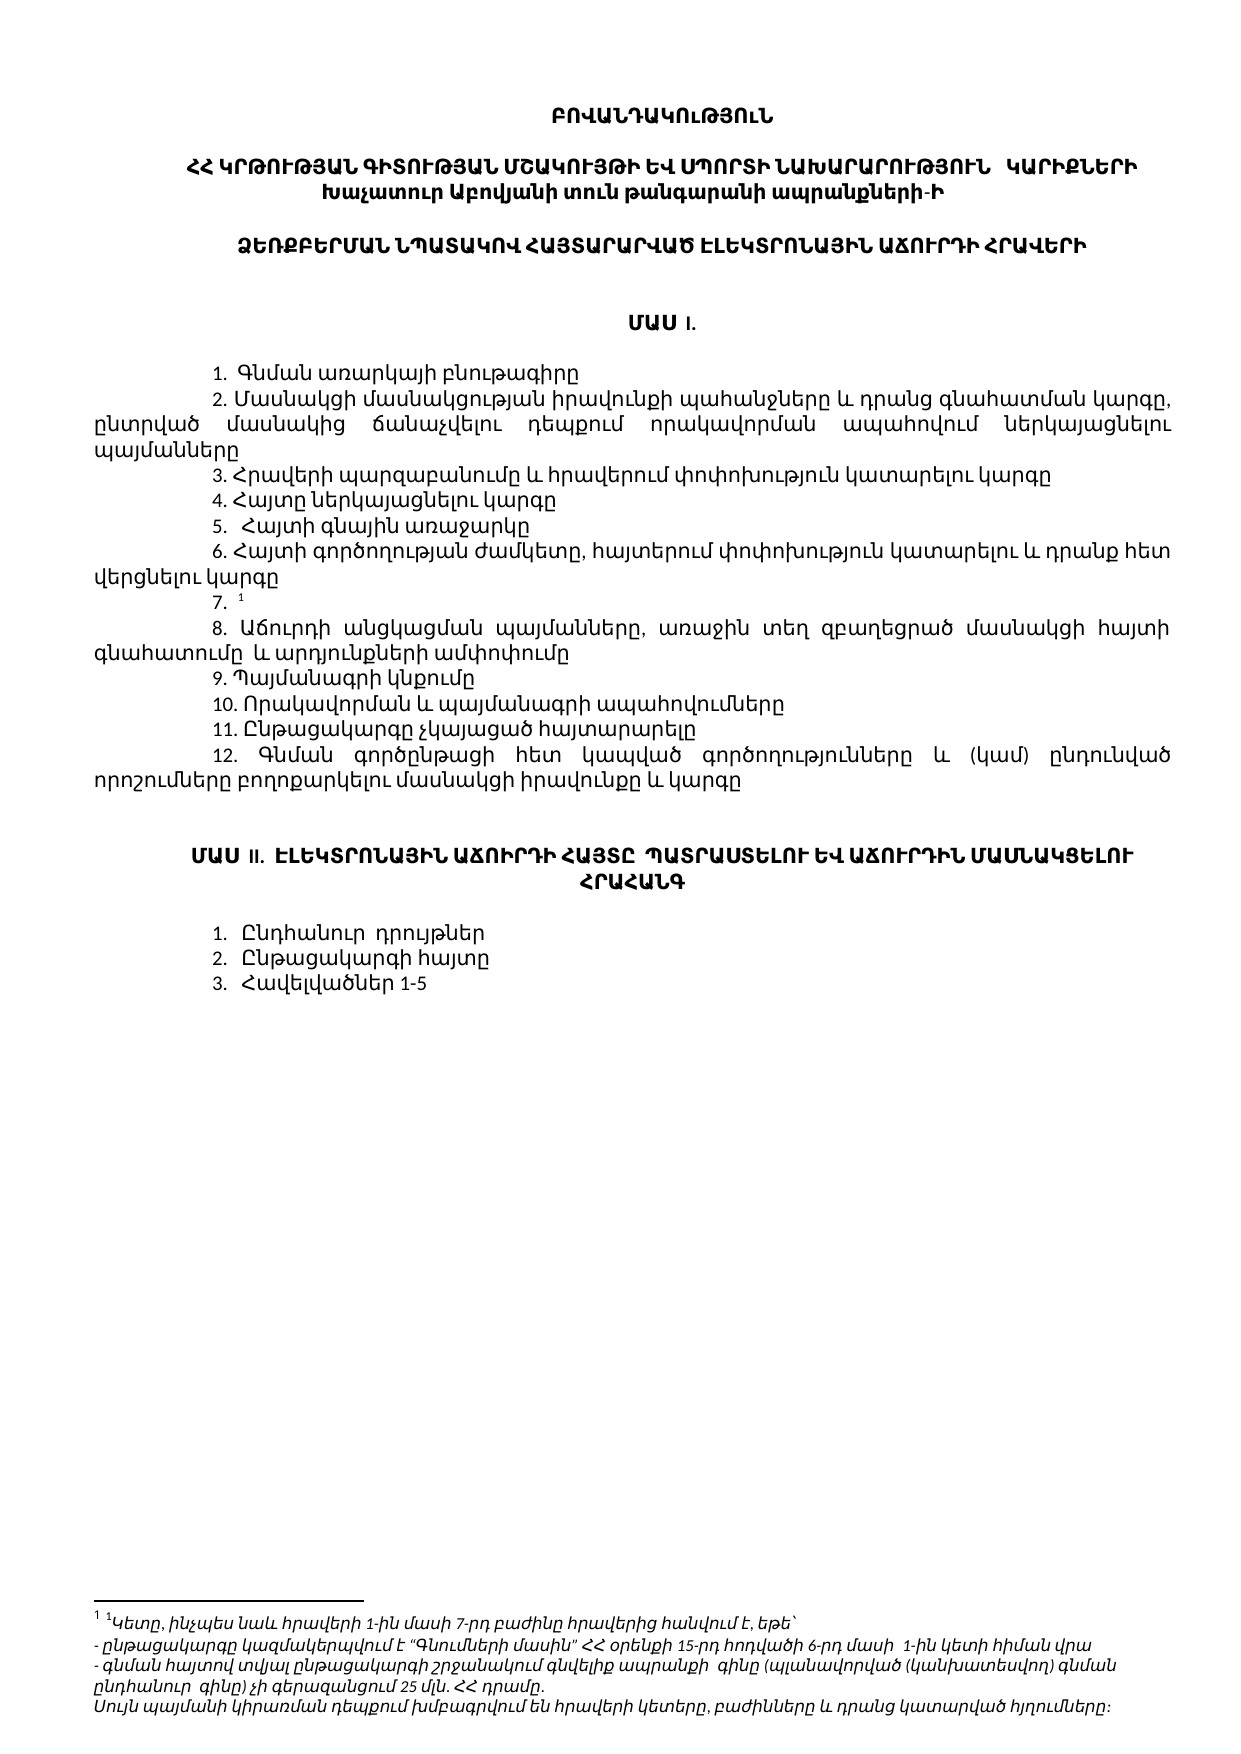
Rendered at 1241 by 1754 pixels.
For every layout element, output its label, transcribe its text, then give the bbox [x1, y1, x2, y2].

text 3. Հավելվածներ 1-5 [94, 971, 1171, 996]
text 12. Գնման գործընթացի հետ կապված գործողությունները և (կամ) ընդունված որոշումները բողոքարկելու մասնակցի իրավունքը և կարգը [94, 742, 1171, 793]
text 11. Ընթացակարգը չկայացած հայտարարելը [94, 716, 1171, 742]
text 4. Հայտը ներկայացնելու կարգը [94, 488, 1171, 513]
text ՄԱՍ I. [94, 310, 1171, 335]
text ՄԱՍ II. ԷԼԵԿՏՐՈՆԱՅԻՆ ԱՃՈԻՐԴԻ ՀԱՅՏԸ ՊԱՏՐԱՍՏԵԼՈՒ ԵՎ ԱՃՈՒՐԴԻՆ ՄԱՍՆԱԿՑԵԼՈՒ ՀՐԱՀԱՆԳ [94, 843, 1171, 894]
text 3. Հրավերի պարզաբանումը և հրավերում փոփոխություն կատարելու կարգը [94, 462, 1171, 488]
text 6. Հայտի գործողության ժամկետը, հայտերում փոփոխություն կատարելու և դրանք հետ վերցնելու կարգը [94, 538, 1171, 589]
text 5. Հայտի գնային առաջարկը [94, 513, 1171, 538]
text 9. Պայմանագրի կնքումը [94, 666, 1171, 691]
text 7. 1 [94, 589, 1171, 615]
text 10. Որակավորման և պայմանագրի ապահովումները [94, 691, 1171, 716]
text 8. Աճուրդի անցկացման պայմանները, առաջին տեղ զբաղեցրած մասնակցի հայտի գնահատումը և արդյունքների ամփոփումը [94, 615, 1171, 666]
text ՁԵՌՔԲԵՐՄԱՆ ՆՊԱՏԱԿՈՎ ՀԱՅՏԱՐԱՐՎԱԾ ԷԼԵԿՏՐՈՆԱՅԻՆ ԱՃՈՒՐԴԻ ՀՐԱՎԵՐԻ [94, 233, 1171, 259]
text 1. Գնման առարկայի բնութագիրը [94, 361, 1171, 386]
text 2. Ընթացակարգի հայտը [94, 945, 1171, 971]
text ԲՈՎԱՆԴԱԿՈւԹՅՈւՆ [94, 103, 1171, 128]
text ՀՀ ԿՐԹՈՒԹՅԱՆ ԳԻՏՈՒԹՅԱՆ ՄՇԱԿՈՒՅԹԻ ԵՎ ՍՊՈՐՏԻ ՆԱԽԱՐԱՐՈՒԹՅՈՒՆ ԿԱՐԻՔՆԵՐԻ Խաչատուր Աբովյանի տուն թանգարանի ապրանքների-Ի [94, 154, 1171, 205]
text 2. Մասնակցի մասնակցության իրավունքի պահանջները և դրանց գնահատման կարգը, ընտրված մասնակից ճանաչվելու դեպքում որակավորման ապահովում ներկայացնելու պայմանները [94, 386, 1171, 462]
text 1. Ընդհանուր դրույթներ [94, 920, 1171, 945]
